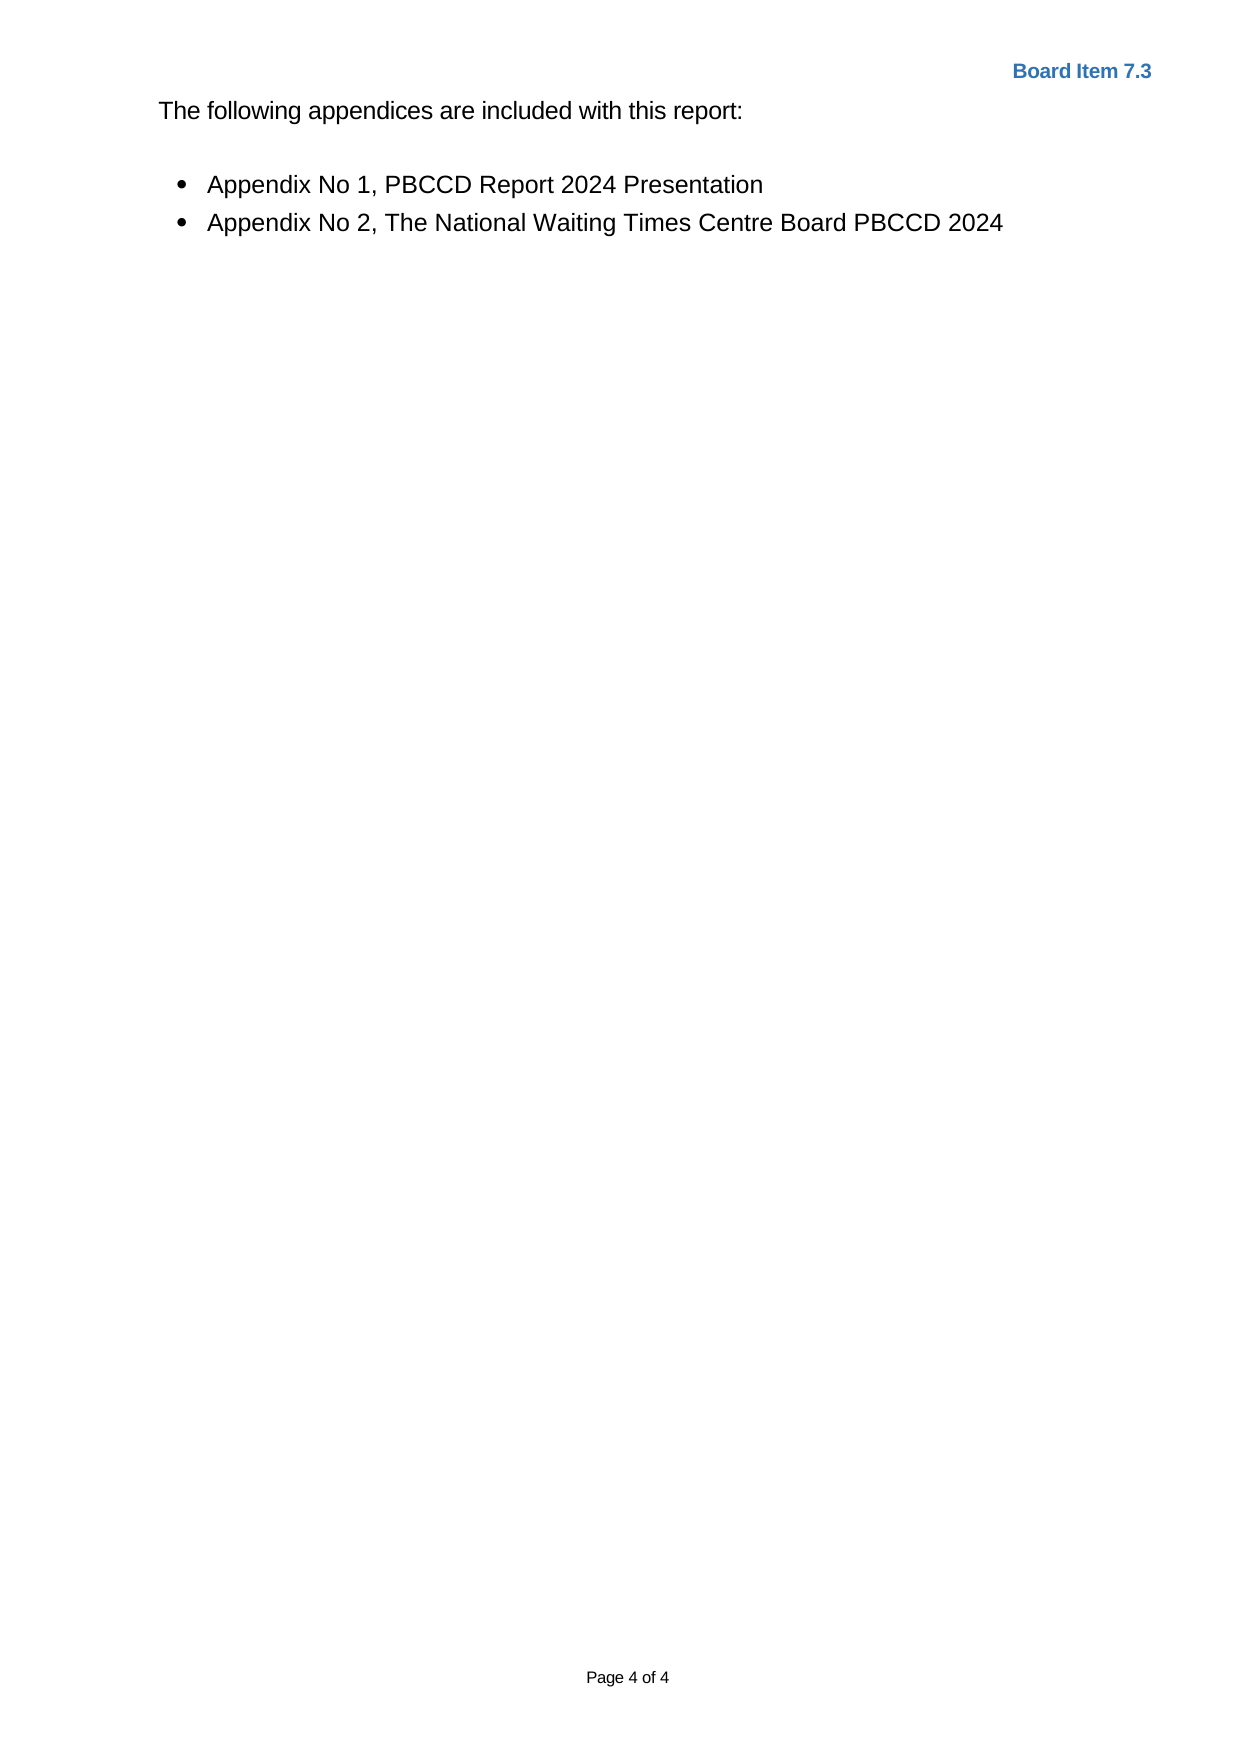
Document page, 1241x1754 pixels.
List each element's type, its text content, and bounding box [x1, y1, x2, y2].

list Appendix No 2, The National Waiting Times Centre Board PBCCD 2024 [177, 207, 1152, 236]
text The following appendices are included with this report: [103, 96, 1152, 124]
list Appendix No 1, PBCCD Report 2024 Presentation [177, 170, 1152, 199]
